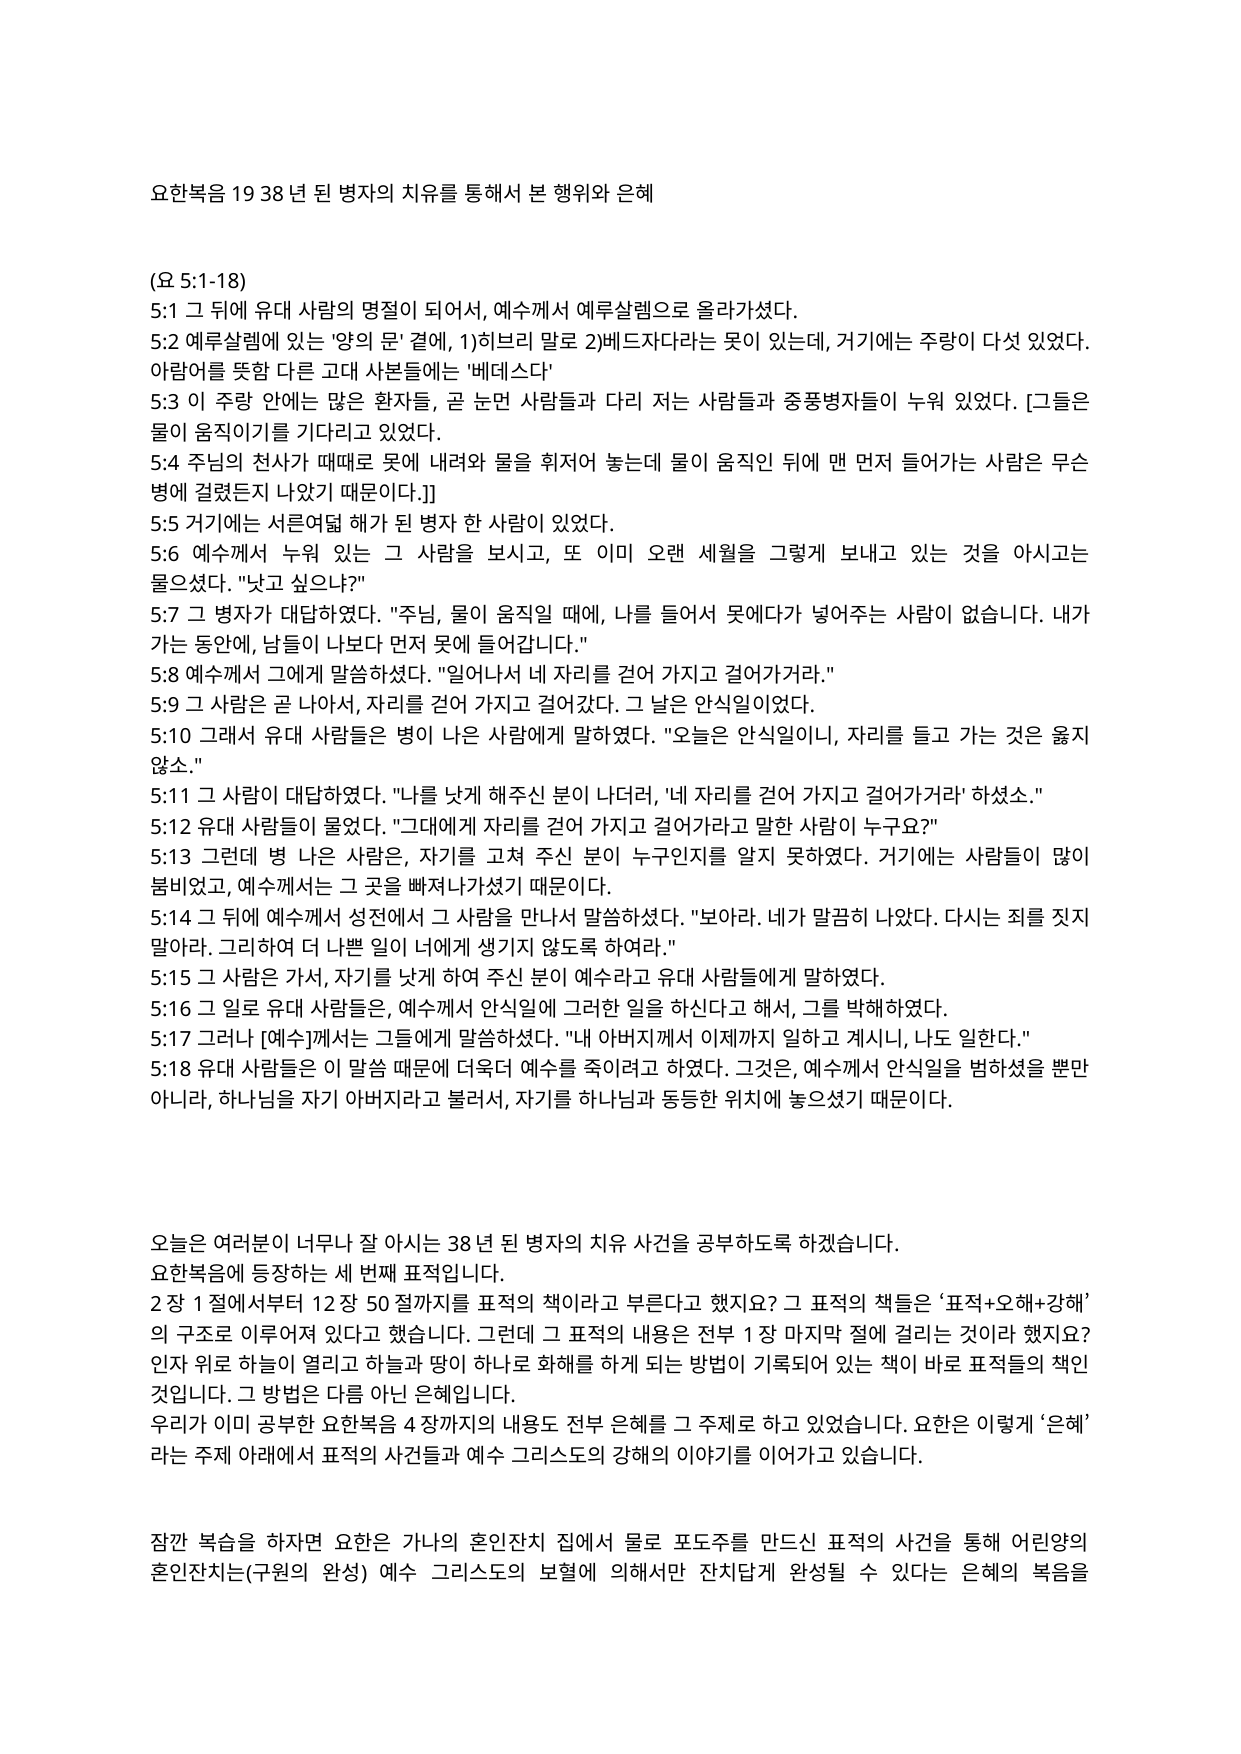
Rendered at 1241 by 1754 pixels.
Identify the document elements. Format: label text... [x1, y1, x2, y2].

text 5:16 그 일로 유대 사람들은, 예수께서 안식일에 그러한 일을 하신다고 해서, 그를 박해하였다. [150, 992, 1090, 1022]
text 5:9 그 사람은 곧 나아서, 자리를 걷어 가지고 걸어갔다. 그 날은 안식일이었다. [150, 689, 1090, 719]
text 5:5 거기에는 서른여덟 해가 된 병자 한 사람이 있었다. [150, 507, 1090, 537]
text 요한복음에 등장하는 세 번째 표적입니다. [150, 1257, 1090, 1287]
text 5:6 예수께서 누워 있는 그 사람을 보시고, 또 이미 오랜 세월을 그렇게 보내고 있는 것을 아시고는 물으셨다. "낫고 싶으냐?" [150, 537, 1090, 598]
text 요한복음19 38년 된 병자의 치유를 통해서 본 행위와 은혜 [150, 177, 1090, 207]
text 오늘은 여러분이 너무나 잘 아시는 38년 된 병자의 치유 사건을 공부하도록 하겠습니다. [150, 1227, 1090, 1257]
text (요5:1-18) [150, 264, 1090, 295]
text 5:4 주님의 천사가 때때로 못에 내려와 물을 휘저어 놓는데 물이 움직인 뒤에 맨 먼저 들어가는 사람은 무슨 병에 걸렸든지 나았기 때문이다.]] [150, 446, 1090, 507]
text 우리가 이미 공부한 요한복음 4장까지의 내용도 전부 은혜를 그 주제로 하고 있었습니다. 요한은 이렇게 ‘은혜’라는 주제 아래에서 표적의 사건들과 예수 그리스도의 강해의 이야기를 이어가고 있습니다. [150, 1409, 1090, 1469]
text 5:3 이 주랑 안에는 많은 환자들, 곧 눈먼 사람들과 다리 저는 사람들과 중풍병자들이 누워 있었다. [그들은 물이 움직이기를 기다리고 있었다. [150, 386, 1090, 446]
text 5:2 예루살렘에 있는 '양의 문' 곁에, 1)히브리 말로 2)베드자다라는 못이 있는데, 거기에는 주랑이 다섯 있었다. 아람어를 뜻함 다른 고대 사본들에는 '베데스다' [150, 325, 1090, 386]
text 5:7 그 병자가 대답하였다. "주님, 물이 움직일 때에, 나를 들어서 못에다가 넣어주는 사람이 없습니다. 내가 가는 동안에, 남들이 나보다 먼저 못에 들어갑니다." [150, 598, 1090, 658]
text 5:10 그래서 유대 사람들은 병이 나은 사람에게 말하였다. "오늘은 안식일이니, 자리를 들고 가는 것은 옳지 않소." [150, 719, 1090, 780]
text 5:8 예수께서 그에게 말씀하셨다. "일어나서 네 자리를 걷어 가지고 걸어가거라." [150, 658, 1090, 689]
text 5:1 그 뒤에 유대 사람의 명절이 되어서, 예수께서 예루살렘으로 올라가셨다. [150, 295, 1090, 325]
text 5:18 유대 사람들은 이 말씀 때문에 더욱더 예수를 죽이려고 하였다. 그것은, 예수께서 안식일을 범하셨을 뿐만 아니라, 하나님을 자기 아버지라고 불러서, 자기를 하나님과 동등한 위치에 놓으셨기 때문이다. [150, 1052, 1090, 1113]
text 2장 1절에서부터 12장 50절까지를 표적의 책이라고 부른다고 했지요? 그 표적의 책들은 ‘표적+오해+강해’의 구조로 이루어져 있다고 했습니다. 그런데 그 표적의 내용은 전부 1장 마지막 절에 걸리는 것이라 했지요? 인자 위로 하늘이 열리고 하늘과 땅이 하나로 화해를 하게 되는 방법이 기록되어 있는 책이 바로 표적들의 책인 것입니다. 그 방법은 다름 아닌 은혜입니다. [150, 1287, 1090, 1409]
text 5:11 그 사람이 대답하였다. "나를 낫게 해주신 분이 나더러, '네 자리를 걷어 가지고 걸어가거라' 하셨소." [150, 780, 1090, 810]
text 5:13 그런데 병 나은 사람은, 자기를 고쳐 주신 분이 누구인지를 알지 못하였다. 거기에는 사람들이 많이 붐비었고, 예수께서는 그 곳을 빠져나가셨기 때문이다. [150, 840, 1090, 901]
text 5:12 유대 사람들이 물었다. "그대에게 자리를 걷어 가지고 걸어가라고 말한 사람이 누구요?" [150, 810, 1090, 840]
text 5:15 그 사람은 가서, 자기를 낫게 하여 주신 분이 예수라고 유대 사람들에게 말하였다. [150, 962, 1090, 992]
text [150, 1526, 1090, 1587]
text 5:17 그러나 [예수]께서는 그들에게 말씀하셨다. "내 아버지께서 이제까지 일하고 계시니, 나도 일한다." [150, 1022, 1090, 1052]
text 5:14 그 뒤에 예수께서 성전에서 그 사람을 만나서 말씀하셨다. "보아라. 네가 말끔히 나았다. 다시는 죄를 짓지 말아라. 그리하여 더 나쁜 일이 너에게 생기지 않도록 하여라." [150, 901, 1090, 962]
